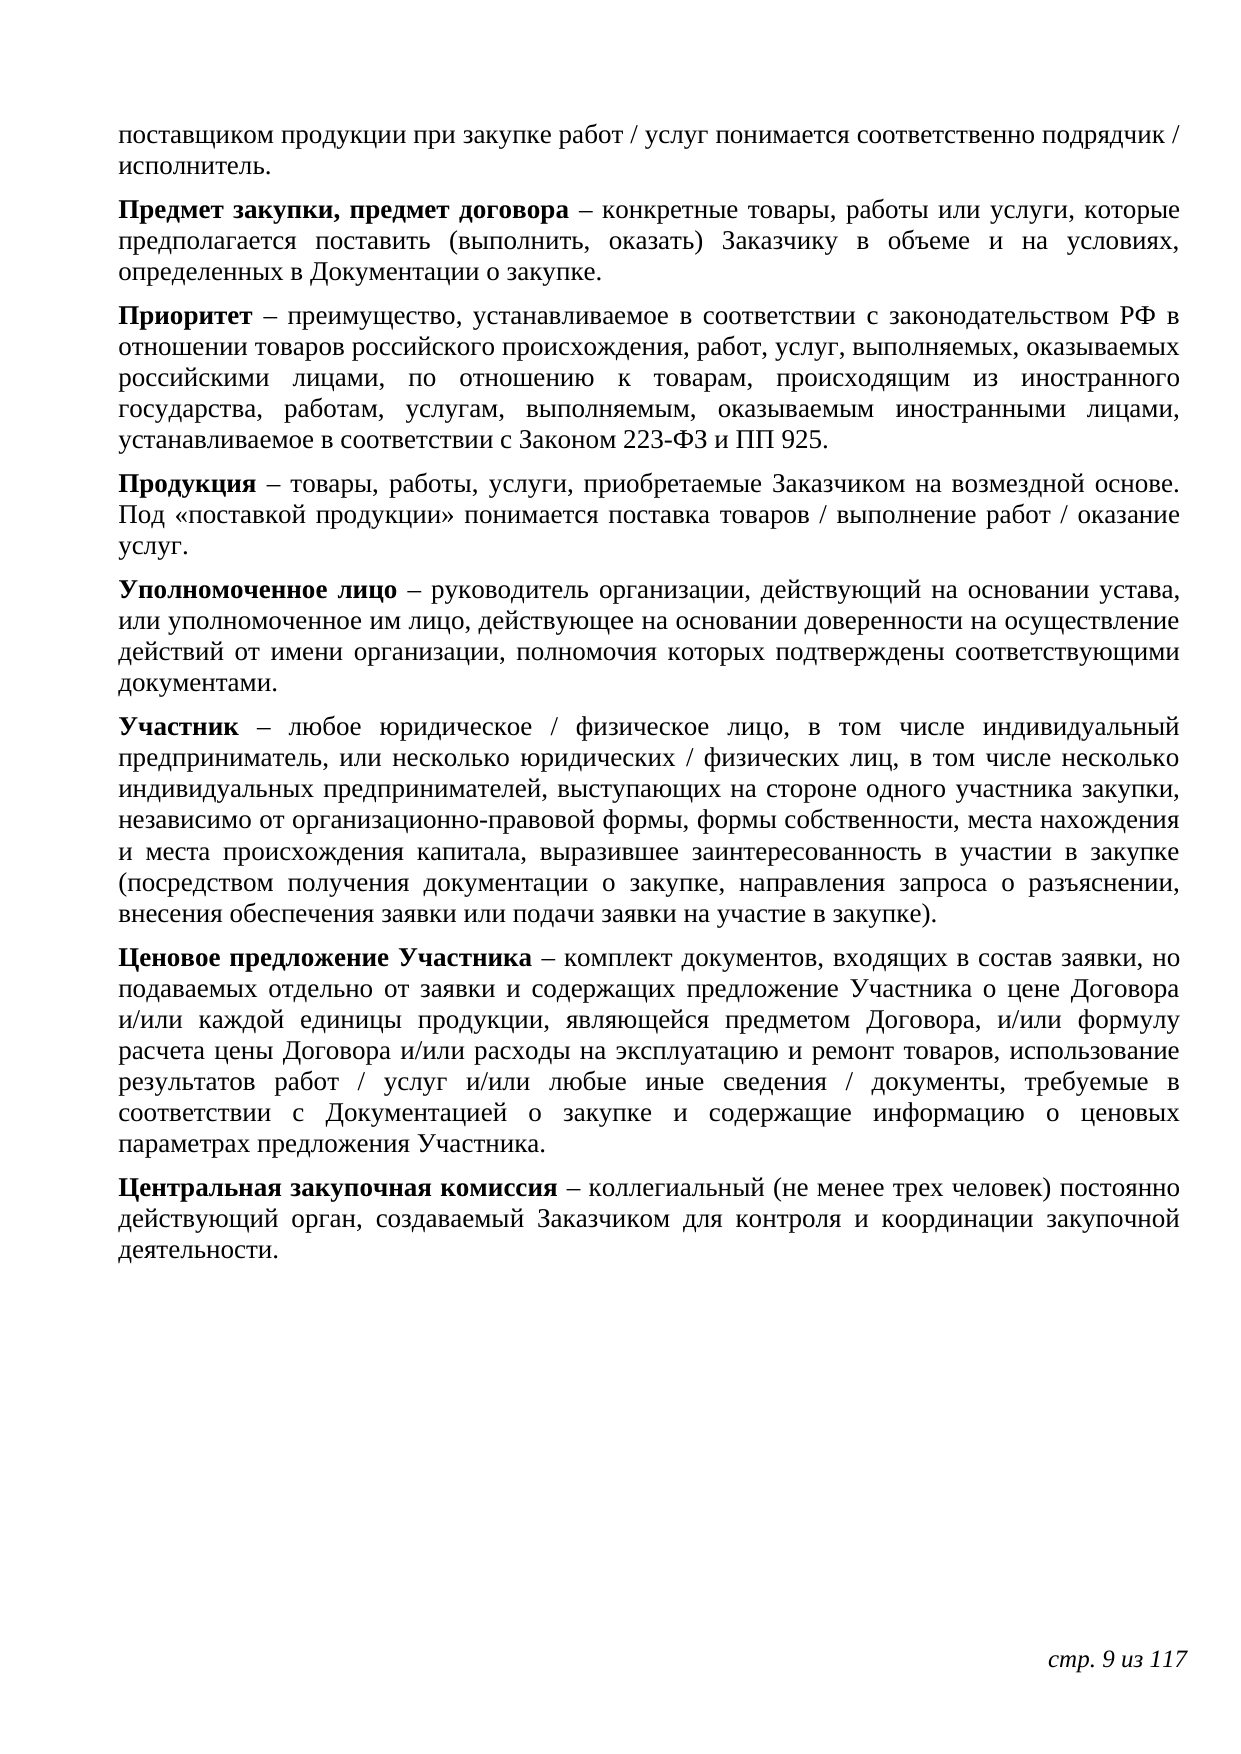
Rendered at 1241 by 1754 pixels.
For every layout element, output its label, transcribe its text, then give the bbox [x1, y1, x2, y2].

text Центральная закупочная комиссия – коллегиальный (не менее трех человек) постоянно действующий орган, создаваемый Заказчиком для контроля и координации закупочной деятельности. [118, 1171, 1181, 1264]
text Участник – любое юридическое / физическое лицо, в том числе индивидуальный предприниматель, или несколько юридических / физических лиц, в том числе несколько индивидуальных предпринимателей, выступающих на стороне одного участника закупки, независимо от организационно-правовой формы, формы собственности, места нахождения и места происхождения капитала, выразившее заинтересованность в участии в закупке (посредством получения документации о закупке, направления запроса о разъяснении, внесения обеспечения заявки или подачи заявки на участие в закупке). [118, 710, 1181, 928]
text Приоритет – преимущество, устанавливаемое в соответствии с законодательством РФ в отношении товаров российского происхождения, работ, услуг, выполняемых, оказываемых российскими лицами, по отношению к товарам, происходящим из иностранного государства, работам, услугам, выполняемым, оказываемым иностранными лицами, устанавливаемое в соответствии с Законом 223-ФЗ и ПП 925. [118, 299, 1181, 454]
text Продукция – товары, работы, услуги, приобретаемые Заказчиком на возмездной основе. Под «поставкой продукции» понимается поставка товаров / выполнение работ / оказание услуг. [118, 467, 1181, 561]
text Предмет закупки, предмет договора – конкретные товары, работы или услуги, которые предполагается поставить (выполнить, оказать) Заказчику в объеме и на условиях, определенных в Документации о закупке. [118, 193, 1181, 286]
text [118, 118, 1181, 180]
text Ценовое предложение Участника – комплект документов, входящих в состав заявки, но подаваемых отдельно от заявки и содержащих предложение Участника о цене Договора и/или каждой единицы продукции, являющейся предметом Договора, и/или формулу расчета цены Договора и/или расходы на эксплуатацию и ремонт товаров, использование результатов работ / услуг и/или любые иные сведения / документы, требуемые в соответствии с Документацией о закупке и содержащие информацию о ценовых параметрах предложения Участника. [118, 941, 1181, 1159]
text Уполномоченное лицо – руководитель организации, действующий на основании устава, или уполномоченное им лицо, действующее на основании доверенности на осуществление действий от имени организации, полномочия которых подтверждены соответствующими документами. [118, 573, 1181, 698]
